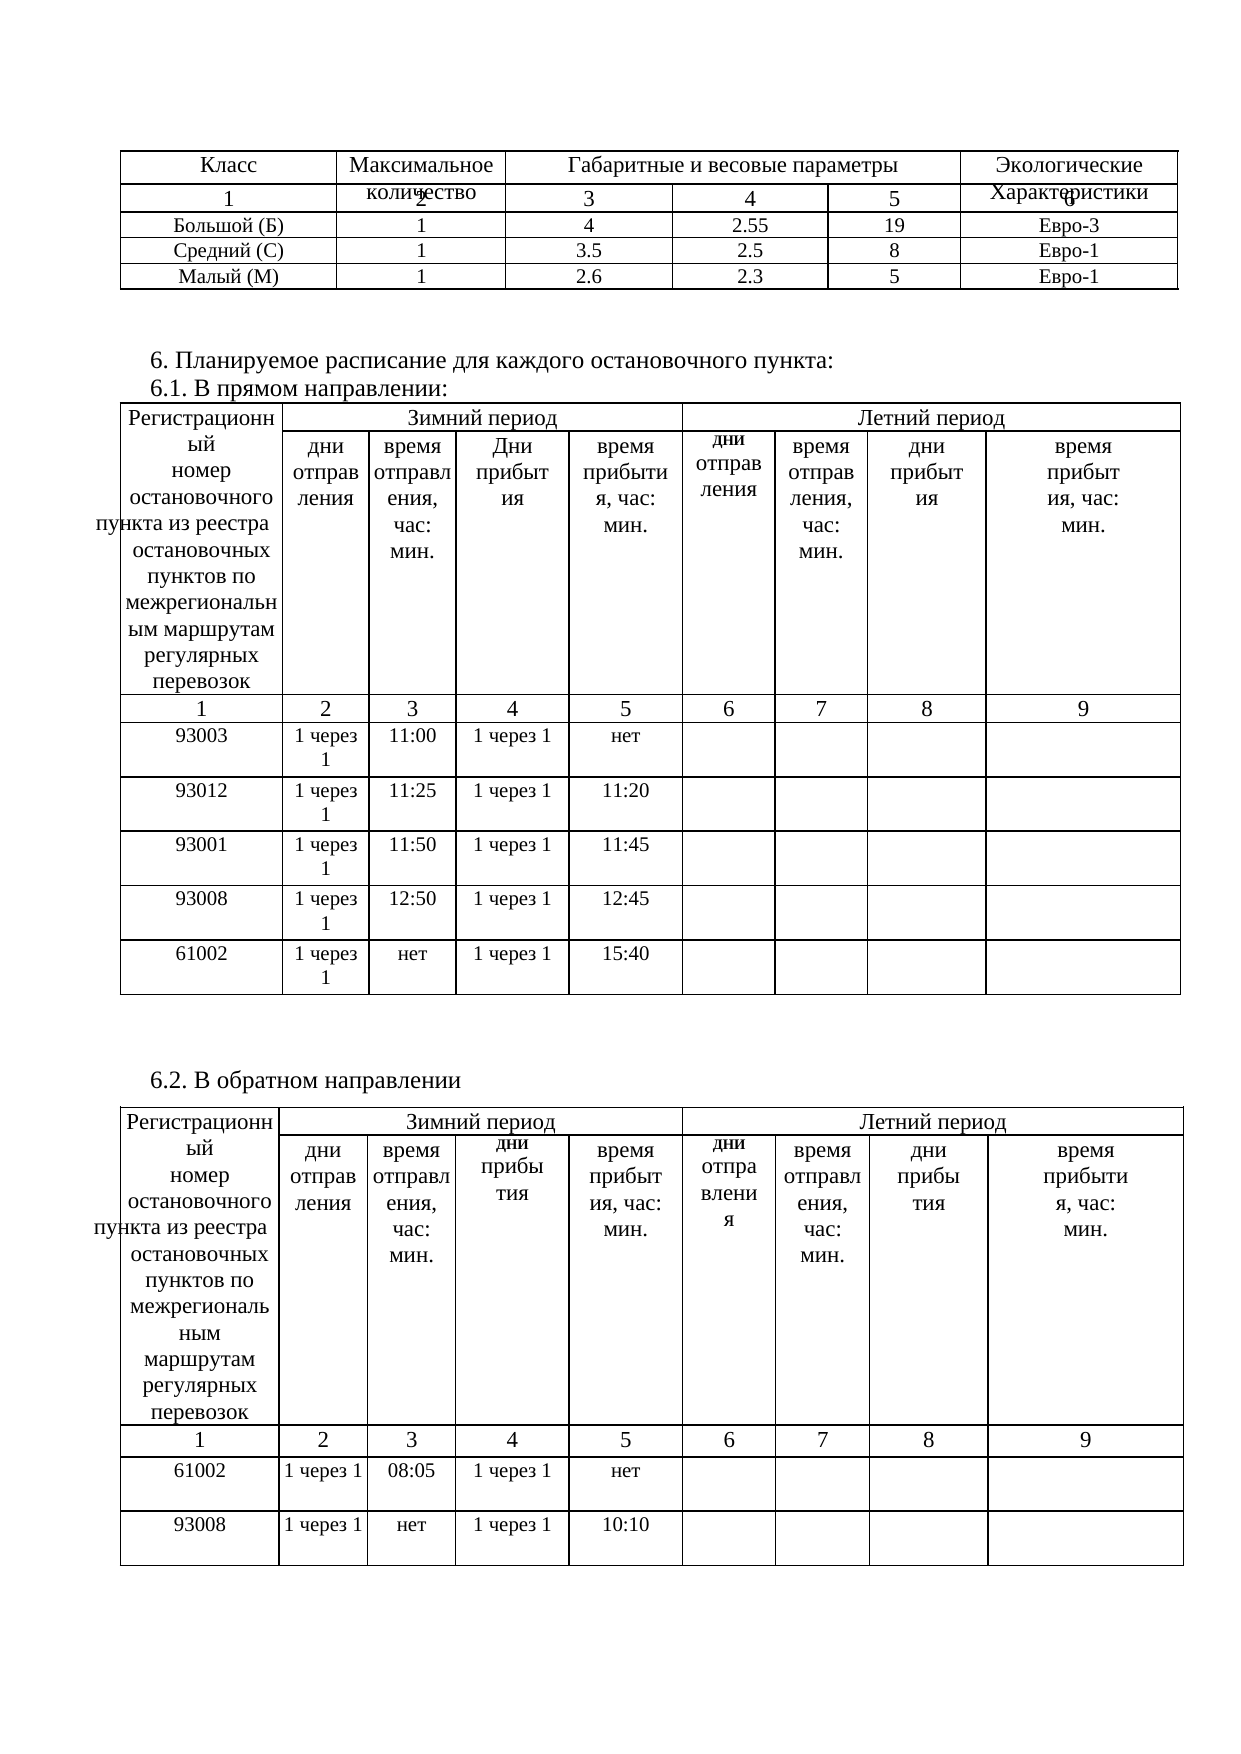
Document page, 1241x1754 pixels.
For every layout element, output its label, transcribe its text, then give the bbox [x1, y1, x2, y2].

table_cell 9 [989, 1426, 1183, 1456]
table_cell [683, 886, 774, 939]
table_cell Средний (С) [121, 238, 336, 262]
table_cell 93012 [121, 778, 282, 830]
table_cell 1 через 1 [280, 1512, 367, 1565]
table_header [961, 152, 1177, 183]
table_cell [683, 832, 774, 885]
table_cell время отправ ления, час: мин. [776, 432, 867, 694]
table_cell 6 [961, 185, 1177, 211]
table_cell ДНИ отправ ления [683, 432, 774, 694]
table_cell 5 [570, 695, 682, 722]
table_cell 1 через 1 [457, 778, 568, 830]
table_cell [987, 941, 1180, 993]
table_cell 93008 [121, 886, 282, 939]
table_cell 1 [337, 264, 505, 288]
table_header Летний период [683, 1108, 1183, 1134]
table_cell 3.5 [506, 238, 672, 262]
table_cell 1 через 1 [283, 723, 368, 776]
table_cell Малый (М) [121, 264, 336, 288]
table_cell время отправл ения, час: мин. [370, 432, 455, 694]
table_cell [776, 832, 867, 885]
table_header Класс [121, 152, 336, 183]
table_cell 1 через 1 [457, 832, 568, 885]
table_cell 6 [683, 1426, 775, 1456]
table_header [121, 1108, 278, 1424]
table_cell дни отправ ления [280, 1136, 367, 1424]
table_cell [870, 1458, 987, 1510]
table_cell Евро-1 [961, 238, 1177, 262]
table_cell 11:00 [370, 723, 455, 776]
table_cell 2 [337, 185, 505, 211]
table_cell 11:50 [370, 832, 455, 885]
table_cell 3 [370, 695, 455, 722]
table_cell 1 через 1 [457, 941, 568, 993]
table_cell время прибыт ия, час: мин. [570, 1136, 682, 1424]
table_cell 8 [868, 695, 985, 722]
table_cell 1 через 1 [283, 832, 368, 885]
table_cell дни отправ ления [283, 432, 368, 694]
table_cell 1 через 1 [283, 886, 368, 939]
table_cell 2.55 [673, 213, 827, 237]
table_cell [987, 832, 1180, 885]
table_cell [776, 941, 867, 993]
table_header Габаритные и весовые параметры [506, 152, 960, 183]
table_cell 4 [457, 695, 568, 722]
table_cell 19 [829, 213, 960, 237]
table_cell нет [570, 1458, 682, 1510]
table_cell 2.3 [673, 264, 827, 288]
table_cell [776, 1512, 869, 1565]
table_cell 1 [121, 695, 282, 722]
table_cell 1 через 1 [457, 723, 568, 776]
table_cell [868, 886, 985, 939]
text 6. Планируемое расписание для каждого остановочного пункта: [150, 345, 1090, 373]
table_cell [989, 1512, 1183, 1565]
table_cell 3 [368, 1426, 455, 1456]
table_cell [683, 778, 774, 830]
table_cell 2.5 [673, 238, 827, 262]
table_cell [870, 1512, 987, 1565]
table_cell нет [370, 941, 455, 993]
table_cell [987, 778, 1180, 830]
table_cell 15:40 [570, 941, 682, 993]
table_cell 2.6 [506, 264, 672, 288]
table_cell 5 [829, 264, 960, 288]
table_cell нет [570, 723, 682, 776]
table_cell [987, 886, 1180, 939]
table_cell [989, 1458, 1183, 1510]
table_cell 4 [456, 1426, 568, 1456]
table_cell 1 через 1 [456, 1512, 568, 1565]
table_cell 8 [829, 238, 960, 262]
table_cell [683, 941, 774, 993]
table_cell дни прибыт ия [868, 432, 985, 694]
table_cell ДНИ отпра влени я [683, 1136, 775, 1424]
table_cell 1 [121, 1426, 278, 1456]
table_cell 11:45 [570, 832, 682, 885]
table_cell 1 [337, 213, 505, 237]
table_cell Дни прибыт ия [457, 432, 568, 694]
table_cell [683, 723, 774, 776]
text 6.1. В прямом направлении: [150, 373, 1090, 402]
table_cell 5 [829, 185, 960, 211]
table_header Регистрационный номер остановочного пункта из реестра остановочных пунктов по межрегиональным маршрутам регулярных перевозок [121, 404, 282, 694]
table_cell 93003 [121, 723, 282, 776]
table_cell ДНИ прибы тия [456, 1136, 568, 1424]
table_header Летний период [683, 404, 1180, 430]
table_cell 1 через 1 [283, 778, 368, 830]
table_cell 11:20 [570, 778, 682, 830]
table_cell [776, 886, 867, 939]
table_cell нет [368, 1512, 455, 1565]
table_cell [683, 1512, 775, 1565]
table_cell 7 [776, 695, 867, 722]
table_cell 93008 [121, 1512, 278, 1565]
table_cell 1 [121, 185, 336, 211]
table_header Зимний период [280, 1108, 682, 1134]
table_cell 61002 [121, 941, 282, 993]
table_cell [868, 941, 985, 993]
table_cell 6 [683, 695, 774, 722]
table_cell [868, 832, 985, 885]
table_cell 93001 [121, 832, 282, 885]
table_cell 08:05 [368, 1458, 455, 1510]
table_cell 3 [506, 185, 672, 211]
table_cell 10:10 [570, 1512, 682, 1565]
table_cell 5 [570, 1426, 682, 1456]
table_cell 4 [506, 213, 672, 237]
table_cell [776, 723, 867, 776]
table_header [337, 152, 505, 183]
table_cell [987, 723, 1180, 776]
table_cell [868, 778, 985, 830]
table_cell время отправл ения, час: мин. [776, 1136, 869, 1424]
table_cell 9 [987, 695, 1180, 722]
table_cell [683, 1458, 775, 1510]
table_header Зимний период [283, 404, 682, 430]
table_cell 12:50 [370, 886, 455, 939]
table_cell 7 [776, 1426, 869, 1456]
table_cell 2 [280, 1426, 367, 1456]
table_cell 1 через 1 [457, 886, 568, 939]
table_cell Евро-1 [961, 264, 1177, 288]
table_cell [776, 778, 867, 830]
table_cell [776, 1458, 869, 1510]
table_cell время отправл ения, час: мин. [368, 1136, 455, 1424]
table_cell дни прибы тия [870, 1136, 987, 1424]
table_cell время прибыти я, час: мин. [989, 1136, 1183, 1424]
table_cell Большой (Б) [121, 213, 336, 237]
table_cell 2 [283, 695, 368, 722]
table_cell 8 [870, 1426, 987, 1456]
table_cell 4 [673, 185, 827, 211]
table_cell время прибыти я, час: мин. [570, 432, 682, 694]
table_cell [868, 723, 985, 776]
table_cell 12:45 [570, 886, 682, 939]
text 6.2. В обратном направлении [150, 1065, 1090, 1094]
table_cell 1 через 1 [280, 1458, 367, 1510]
table_cell 61002 [121, 1458, 278, 1510]
table_cell 1 через 1 [456, 1458, 568, 1510]
table_cell Евро-3 [961, 213, 1177, 237]
table_cell 11:25 [370, 778, 455, 830]
table_cell время прибыт ия, час: мин. [987, 432, 1180, 694]
table_cell 1 [337, 238, 505, 262]
table_cell 1 через 1 [283, 941, 368, 993]
